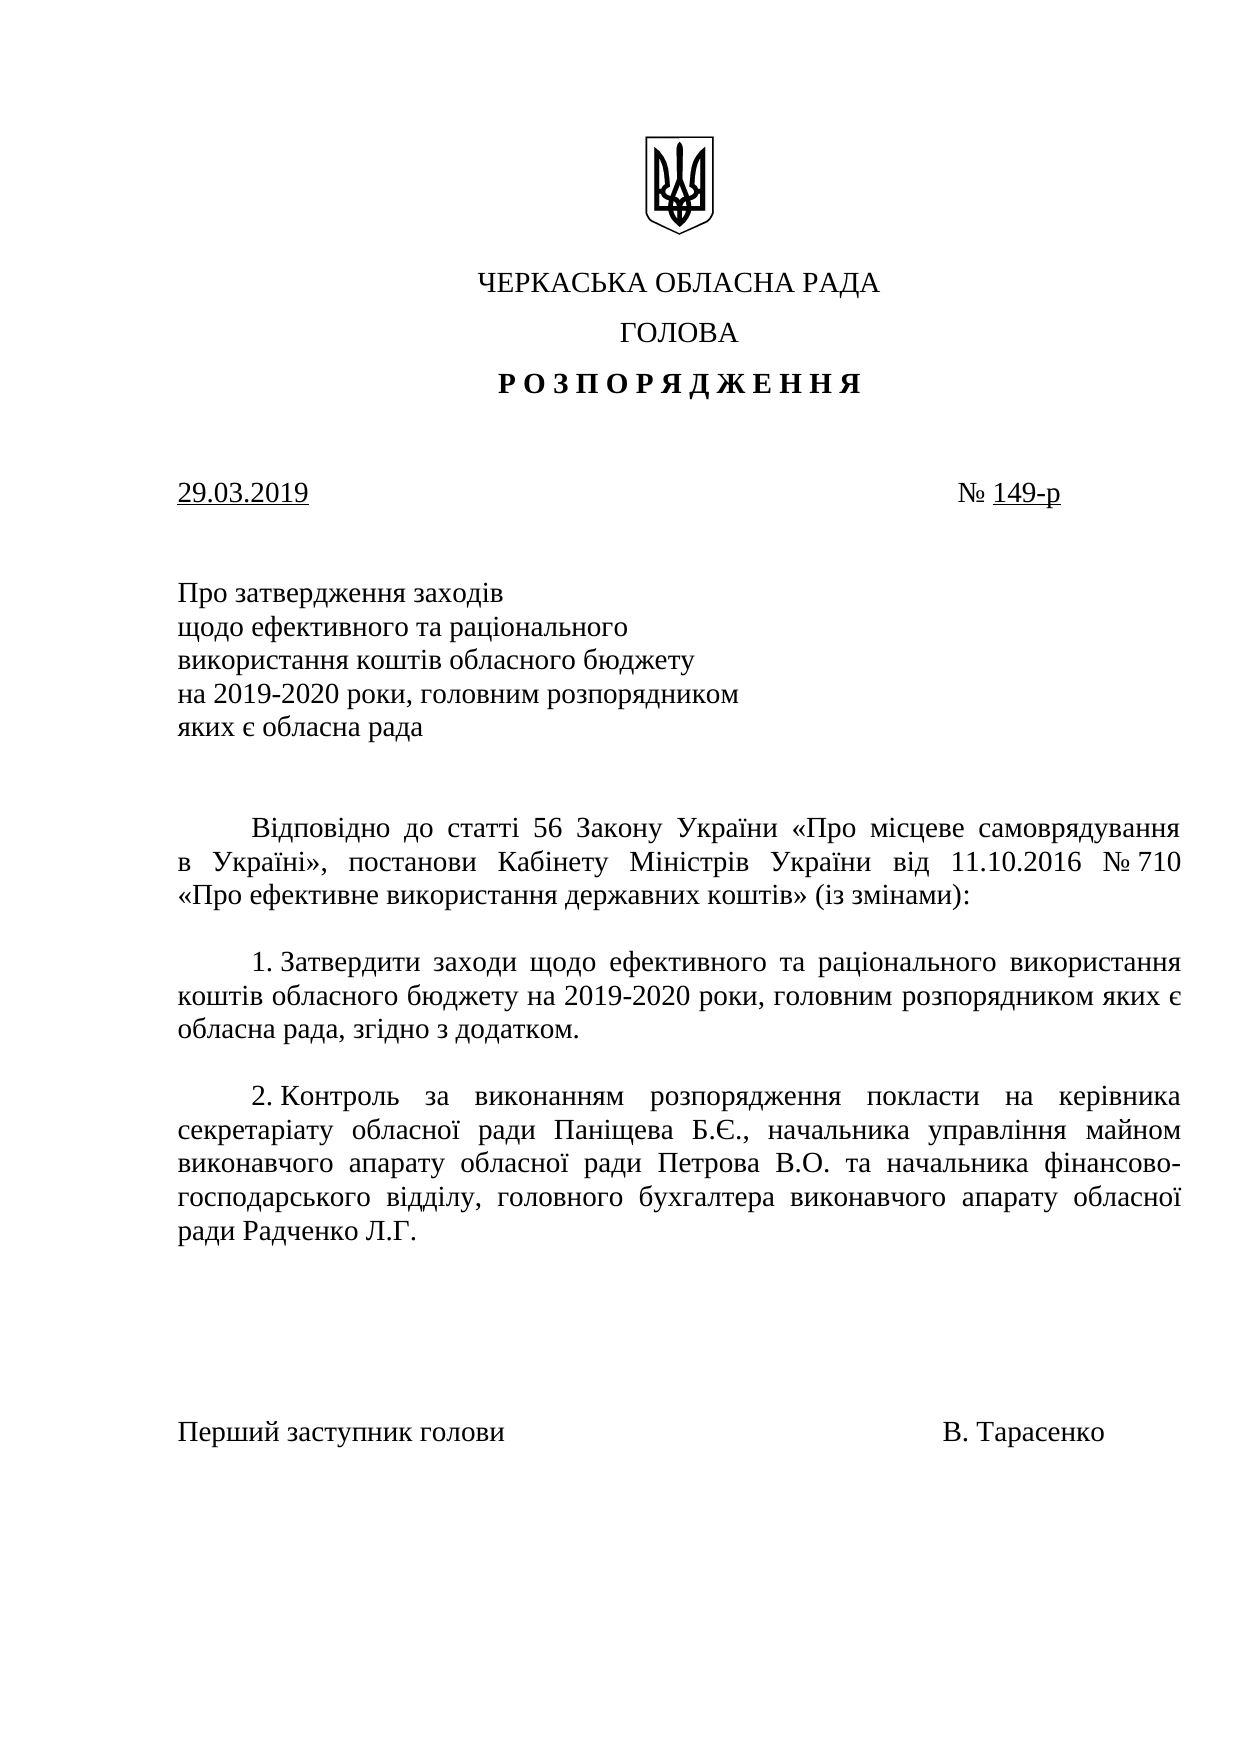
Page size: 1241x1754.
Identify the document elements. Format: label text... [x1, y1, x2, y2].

text 29.03.2019 № 149-р [177, 475, 1181, 508]
text на 2019-2020 роки, головним розпорядником [177, 676, 1181, 709]
text ЧЕРКАСЬКА ОБЛАСНА РАДА [177, 265, 1181, 299]
text 1. Затвердити заходи щодо ефективного та раціонального використання коштів обласного бюджету на 2019-2020 роки, головним розпорядником яких є обласна рада, згідно з додатком. [177, 944, 1181, 1045]
text 2. Контроль за виконанням розпорядження покласти на керівника секретаріату обласної ради Паніщева Б.Є., начальника управління майном виконавчого апарату обласної ради Петрова В.О. та начальника фінансово-господарського відділу, головного бухгалтера виконавчого апарату обласної ради Радченко Л.Г. [177, 1078, 1181, 1246]
picture [623, 118, 735, 253]
text Про затвердження заходів [177, 575, 1181, 609]
text ГОЛОВА [177, 316, 1181, 349]
text яких є обласна рада [177, 709, 1181, 743]
text Відповідно до статті 56 Закону України «Про місцеве самоврядування в Україні», постанови Кабінету Міністрів України від 11.10.2016 № 710 «Про ефективне використання державних коштів» (із змінами): [177, 810, 1181, 911]
text використання коштів обласного бюджету [177, 642, 1181, 676]
text Р О З П О Р Я Д Ж Е Н Н Я [177, 366, 1181, 399]
text щодо ефективного та раціонального [177, 609, 1181, 642]
text Перший заступник голови В. Тарасенко [177, 1414, 1181, 1447]
